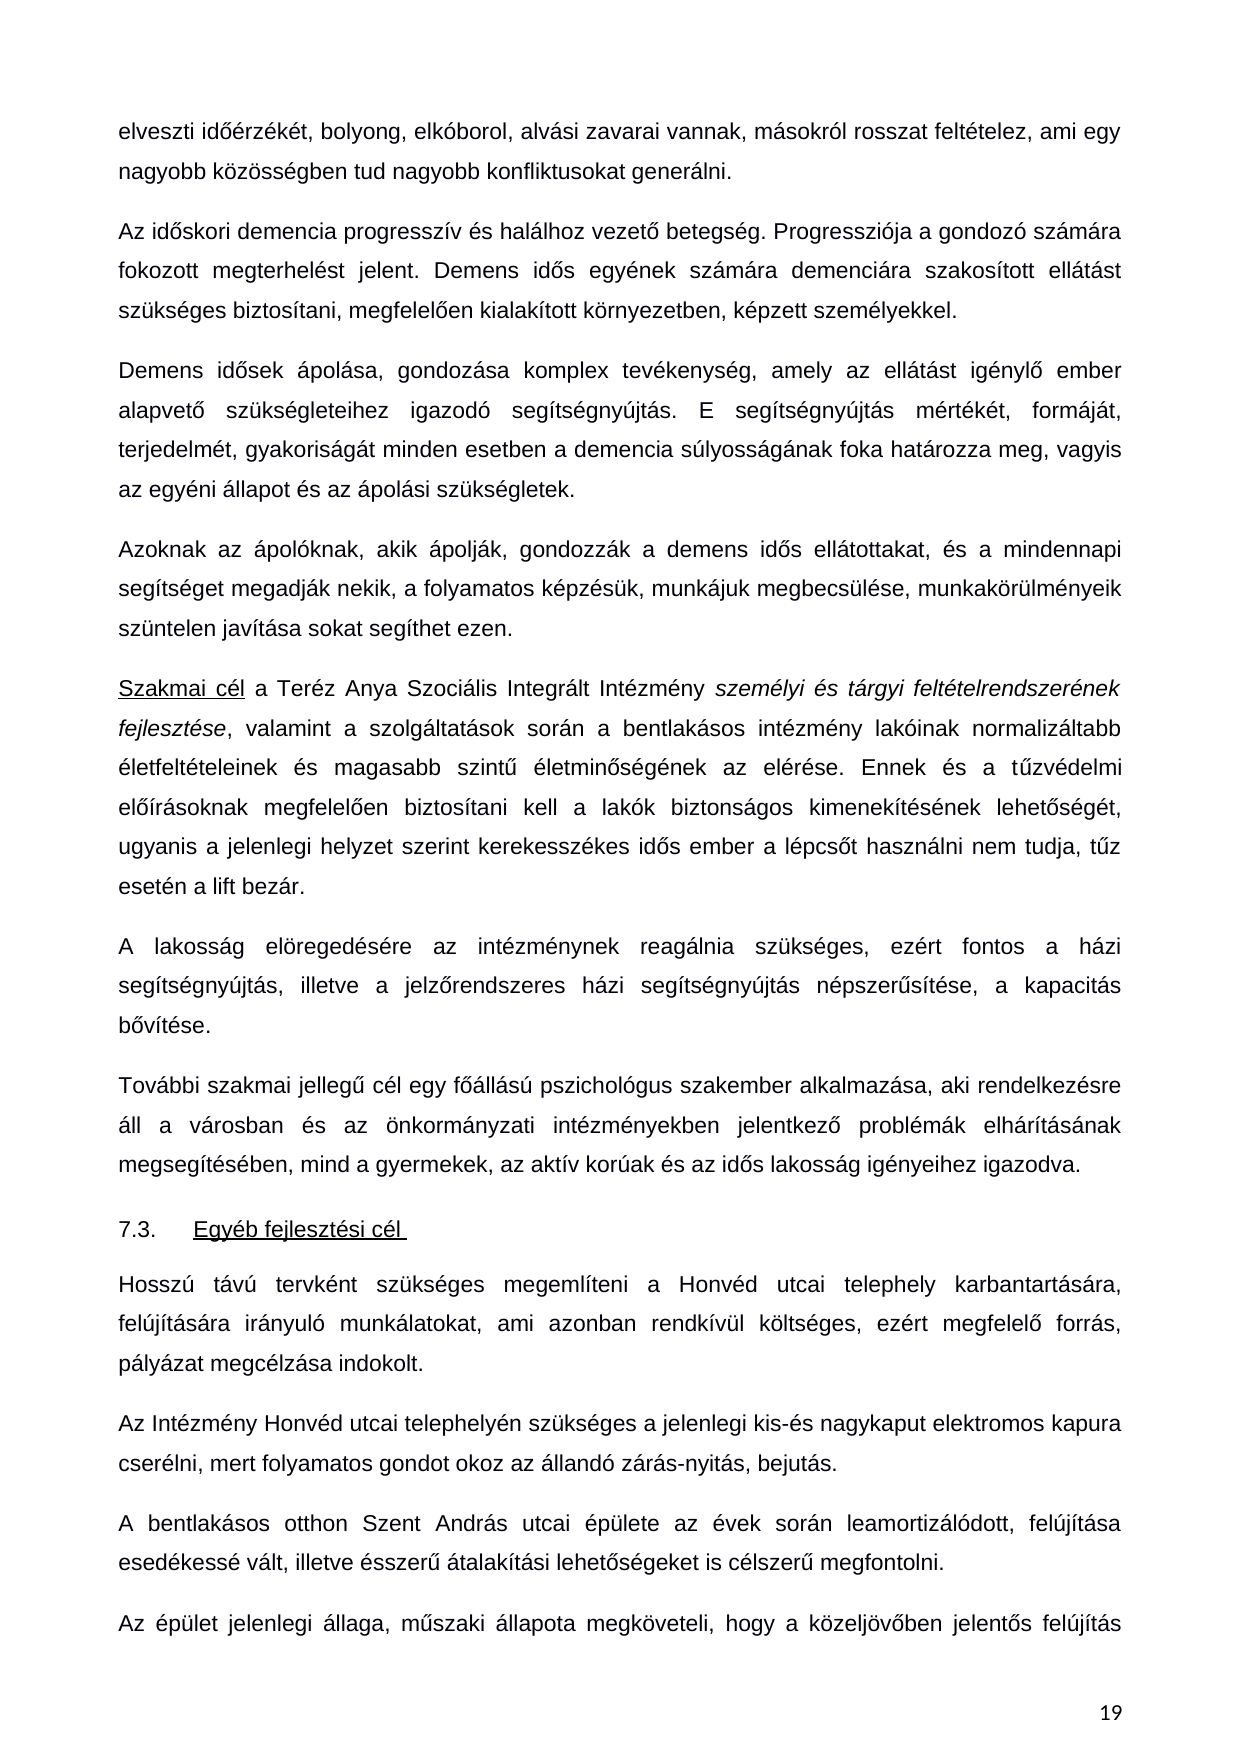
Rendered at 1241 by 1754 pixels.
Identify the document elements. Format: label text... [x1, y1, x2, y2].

text Azoknak az ápolóknak, akik ápolják, gondozzák a demens idős ellátottakat, és a mindennapi segítséget megadják nekik, a folyamatos képzésük, munkájuk megbecsülése, munkakörülményeik szüntelen javítása sokat segíthet ezen. [118, 536, 1122, 641]
text Hosszú távú tervként szükséges megemlíteni a Honvéd utcai telephely karbantartására, felújítására irányuló munkálatokat, ami azonban rendkívül költséges, ezért megfelelő forrás, pályázat megcélzása indokolt. [118, 1271, 1122, 1376]
text Az időskori demencia progresszív és halálhoz vezető betegség. Progressziója a gondozó számára fokozott megterhelést jelent. Demens idős egyének számára demenciára szakosított ellátást szükséges biztosítani, megfelelően kialakított környezetben, képzett személyekkel. [118, 218, 1122, 323]
text További szakmai jellegű cél egy főállású pszichológus szakember alkalmazása, aki rendelkezésre áll a városban és az önkormányzati intézményekben jelentkező problémák elhárításának megsegítésében, mind a gyermekek, az aktív korúak és az idős lakosság igényeihez igazodva. [118, 1072, 1122, 1177]
subtitle Egyéb fejlesztési cél [118, 1216, 1122, 1242]
text Demens idősek ápolása, gondozása komplex tevékenység, amely az ellátást igénylő ember alapvető szükségleteihez igazodó segítségnyújtás. E segítségnyújtás mértékét, formáját, terjedelmét, gyakoriságát minden esetben a demencia súlyosságának foka határozza meg, vagyis az egyéni állapot és az ápolási szükségletek. [118, 357, 1122, 502]
text A bentlakásos otthon Szent András utcai épülete az évek során leamortizálódott, felújítása esedékessé vált, illetve ésszerű átalakítási lehetőségeket is célszerű megfontolni. [118, 1510, 1122, 1576]
text A lakosság elöregedésére az intézménynek reagálnia szükséges, ezért fontos a házi segítségnyújtás, illetve a jelzőrendszeres házi segítségnyújtás népszerűsítése, a kapacitás bővítése. [118, 933, 1122, 1038]
text Az Intézmény Honvéd utcai telephelyén szükséges a jelenlegi kis-és nagykaput elektromos kapura cserélni, mert folyamatos gondot okoz az állandó zárás-nyitás, bejutás. [118, 1410, 1122, 1476]
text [118, 1610, 1122, 1636]
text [118, 118, 1122, 184]
text Szakmai cél a Teréz Anya Szociális Integrált Intézmény személyi és tárgyi feltételrendszerének fejlesztése, valamint a szolgáltatások során a bentlakásos intézmény lakóinak normalizáltabb életfeltételeinek és magasabb szintű életminőségének az elérése. Ennek és a tűzvédelmi előírásoknak megfelelően biztosítani kell a lakók biztonságos kimenekítésének lehetőségét, ugyanis a jelenlegi helyzet szerint kerekesszékes idős ember a lépcsőt használni nem tudja, tűz esetén a lift bezár. [118, 675, 1122, 899]
